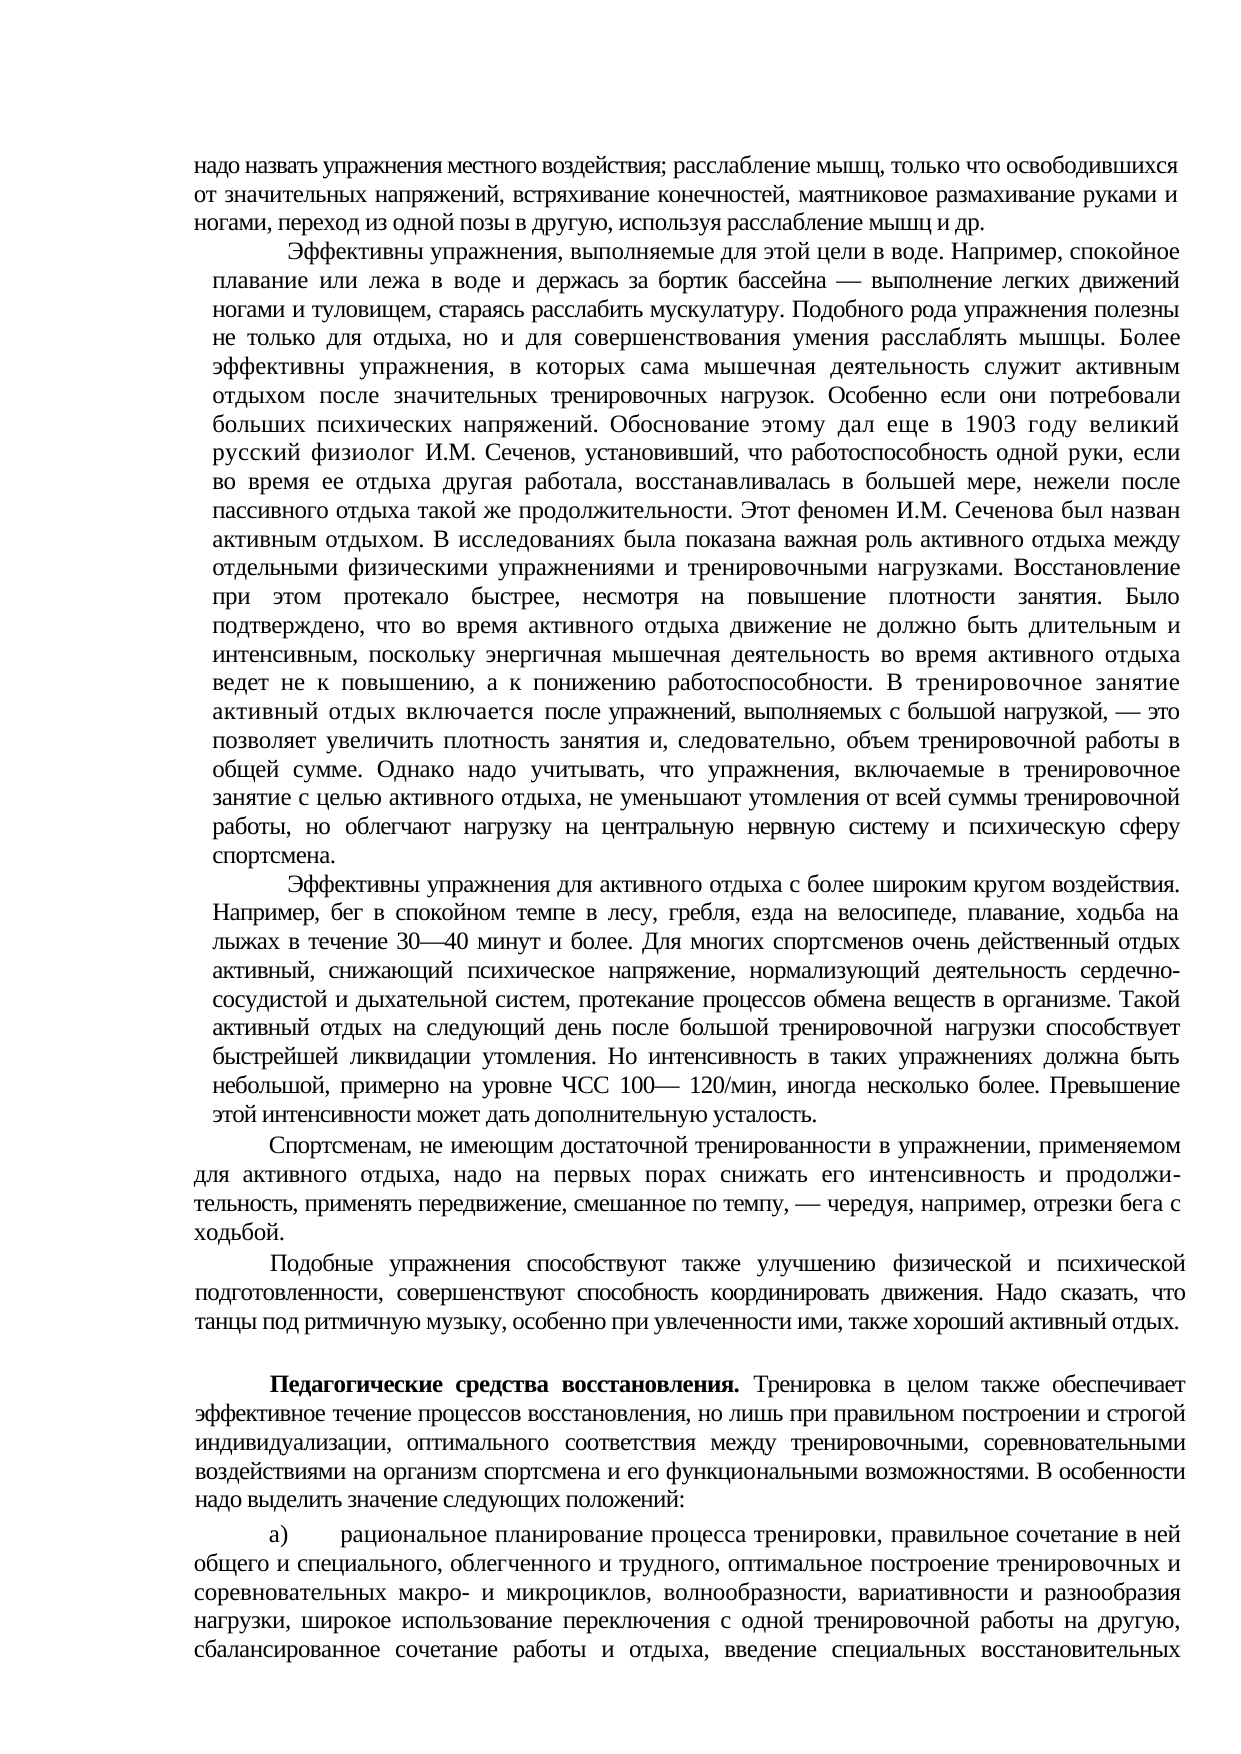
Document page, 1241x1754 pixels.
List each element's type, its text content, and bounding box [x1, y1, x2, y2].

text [194, 1519, 1181, 1663]
text Подобные упражнения способствуют также улучшению физической и психической подготовленности, совершенствуют способность координировать движения. Надо сказать, что танцы под ритмичную музыку, особенно при увлеченности ими, также хороший активный отдых. [194, 1248, 1186, 1335]
text Спортсменам, не имеющим достаточной тренированности в упражнении, применяемом для активного отдыха, надо на первых порах снижать его интенсивность и продолжительность, применять передвижение, смешанное по темпу, — чередуя, например, отрезки бега с ходьбой. [194, 1131, 1181, 1246]
text Эффективны упражнения для активного отдыха с более широким кругом воздействия. Например, бег в спокойном темпе в лесу, гребля, езда на велосипеде, плавание, ходьба на лыжах в течение 30—40 минут и более. Для многих спортсменов очень действенный отдых активный, снижающий психическое напряжение, нормализующий деятельность сердечно-сосудистой и дыхательной систем, протекание процессов обмена веществ в организме. Такой активный отдых на следующий день после большой тренировочной нагрузки способствует быстрейшей ликвидации утомления. Но интенсивность в таких упражнениях должна быть небольшой, примерно на уровне ЧСС 100— 120/мин, иногда несколько более. Превышение этой интенсивности может дать дополнительную усталость. [212, 869, 1180, 1127]
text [194, 150, 1178, 236]
text Эффективны упражнения, выполняемые для этой цели в воде. Например, спокойное плавание или лежа в воде и держась за бортик бассейна — выполнение легких движений ногами и туловищем, стараясь расслабить мускулатуру. Подобного рода упражнения полезны не только для отдыха, но и для совершенствования умения расслаблять мышцы. Более эффективны упражнения, в которых сама мышечная деятельность служит активным отдыхом после значительных тренировочных нагрузок. Особенно если они потребовали больших психических напряжений. Обоснование этому дал еще в 1903 году великий русский физиолог И.М. Сеченов, установивший, что работоспособность одной руки, если во время ее отдыха другая работала, восстанавливалась в большей мере, нежели после пассивного отдыха такой же продолжительности. Этот феномен И.М. Сеченова был назван активным отдыхом. В исследованиях была показана важная роль активного отдыха между отдельными физическими упражнениями и тренировочными нагрузками. Восстановление при этом протекало быстрее, несмотря на повышение плотности занятия. Было подтверждено, что во время активного отдыха движение не должно быть длительным и интенсивным, поскольку энергичная мышечная деятельность во время активного отдыха ведет не к повышению, а к понижению работоспособности. В тренировочное занятие активный отдых включается после упражнений, выполняемых с большой нагрузкой, — это позволяет увеличить плотность занятия и, следовательно, объем тренировочной работы в общей сумме. Однако надо учитывать, что упражнения, включаемые в тренировочное занятие с целью активного отдыха, не уменьшают утомления от всей суммы тренировочной работы, но облегчают нагрузку на центральную нервную систему и психическую сферу спортсмена. [212, 236, 1180, 869]
text Педагогические средства восстановления. Тренировка в целом также обеспечивает эффективное течение процессов восстановления, но лишь при правильном построении и строгой индивидуализации, оптимального соответствия между тренировочными, соревновательными воздействиями на организм спортсмена и его функциональными возможностями. В особенности надо выделить значение следующих положений: [194, 1369, 1186, 1513]
